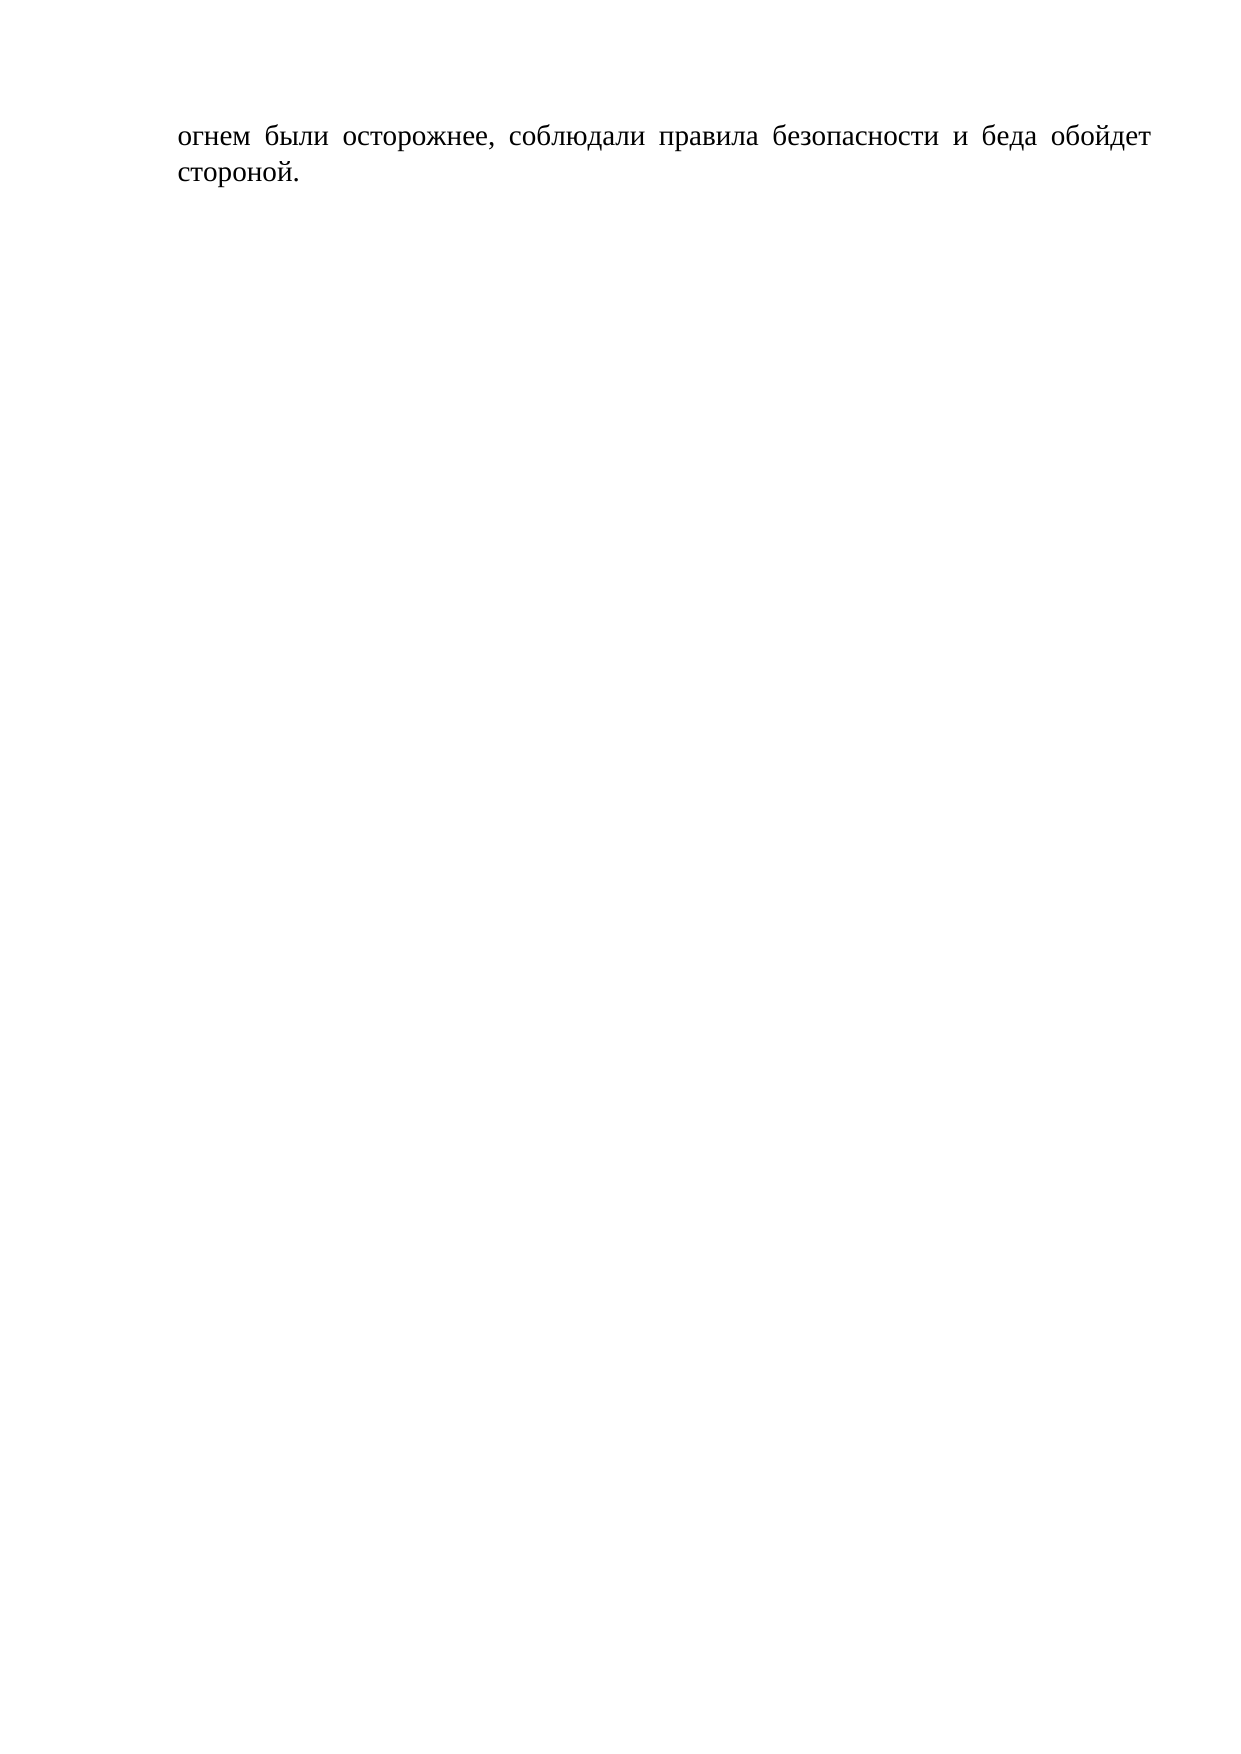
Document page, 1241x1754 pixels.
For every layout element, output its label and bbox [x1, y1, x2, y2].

text [177, 118, 1152, 188]
